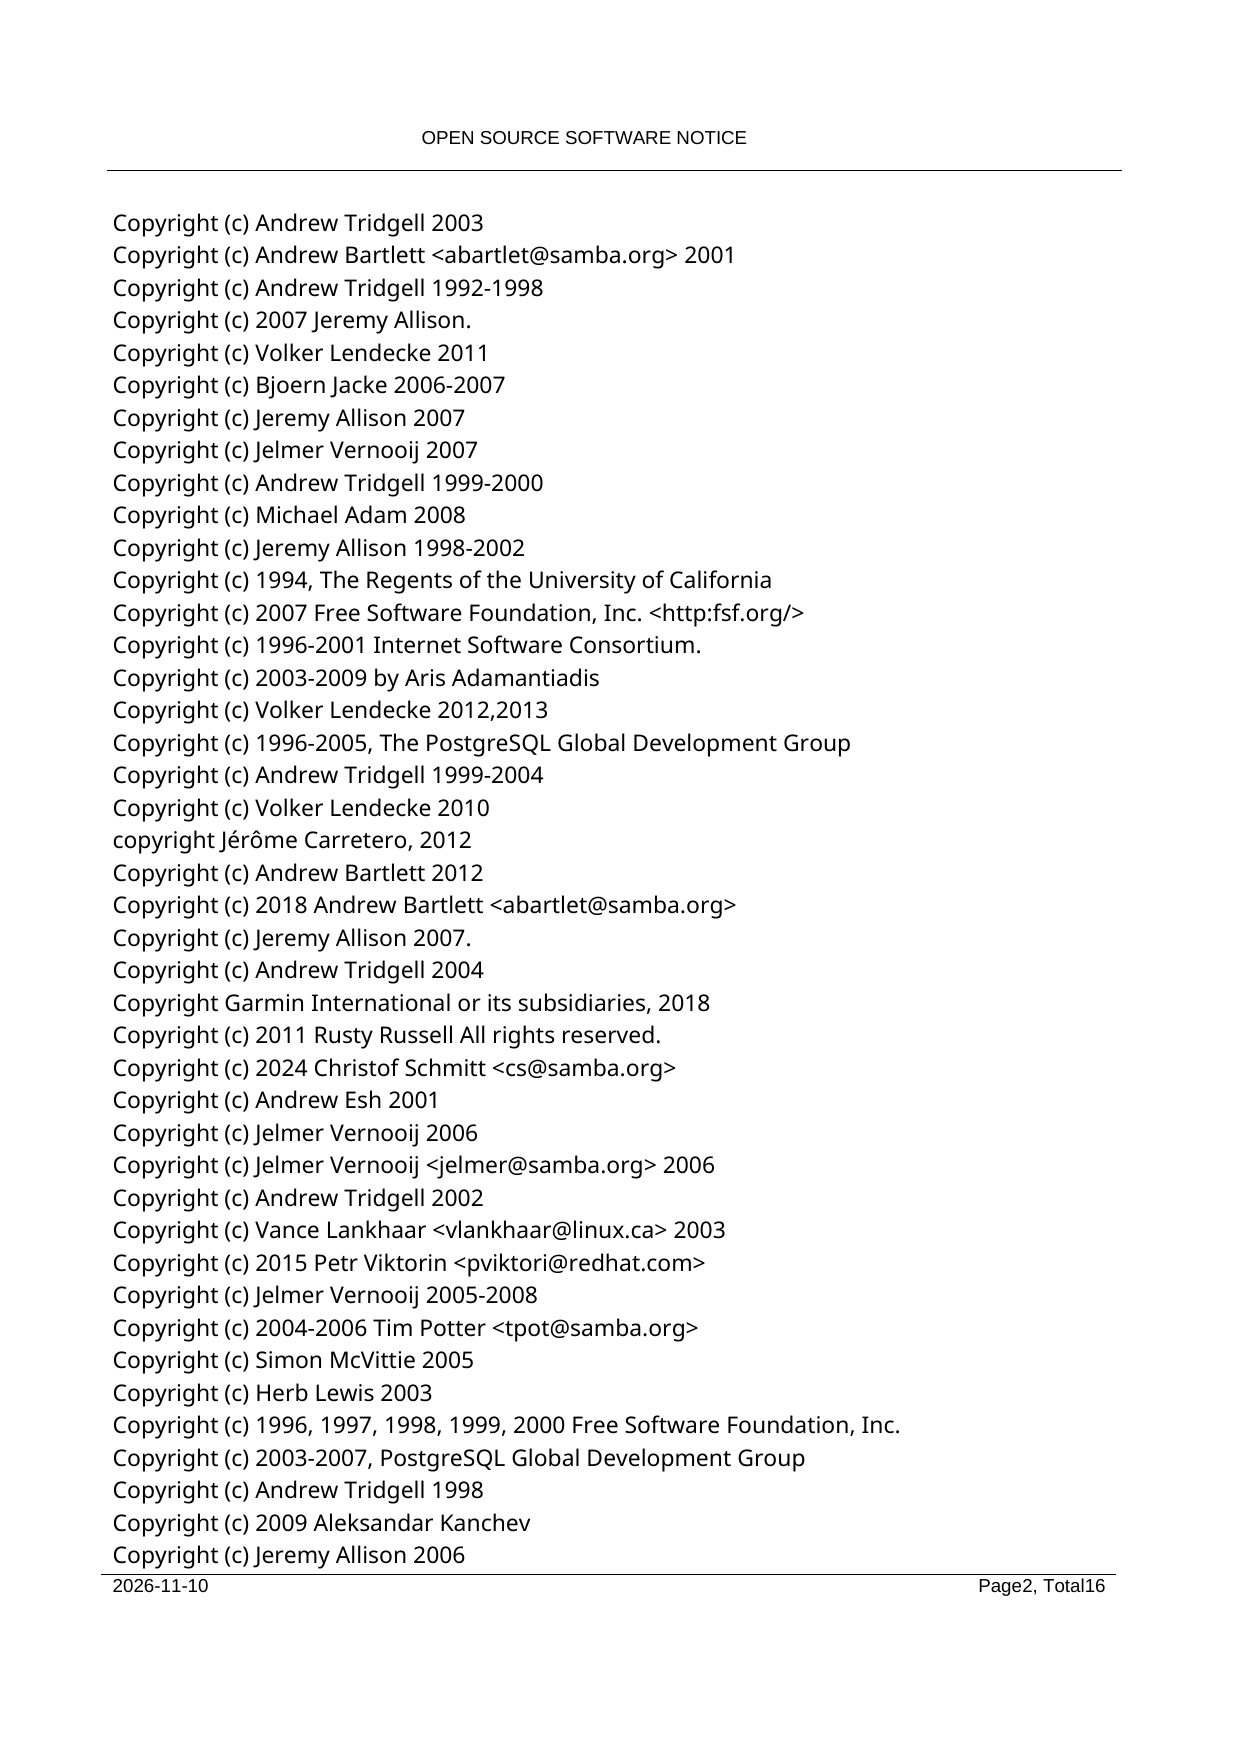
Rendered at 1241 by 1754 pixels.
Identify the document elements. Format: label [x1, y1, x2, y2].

text [112, 206, 1128, 1571]
